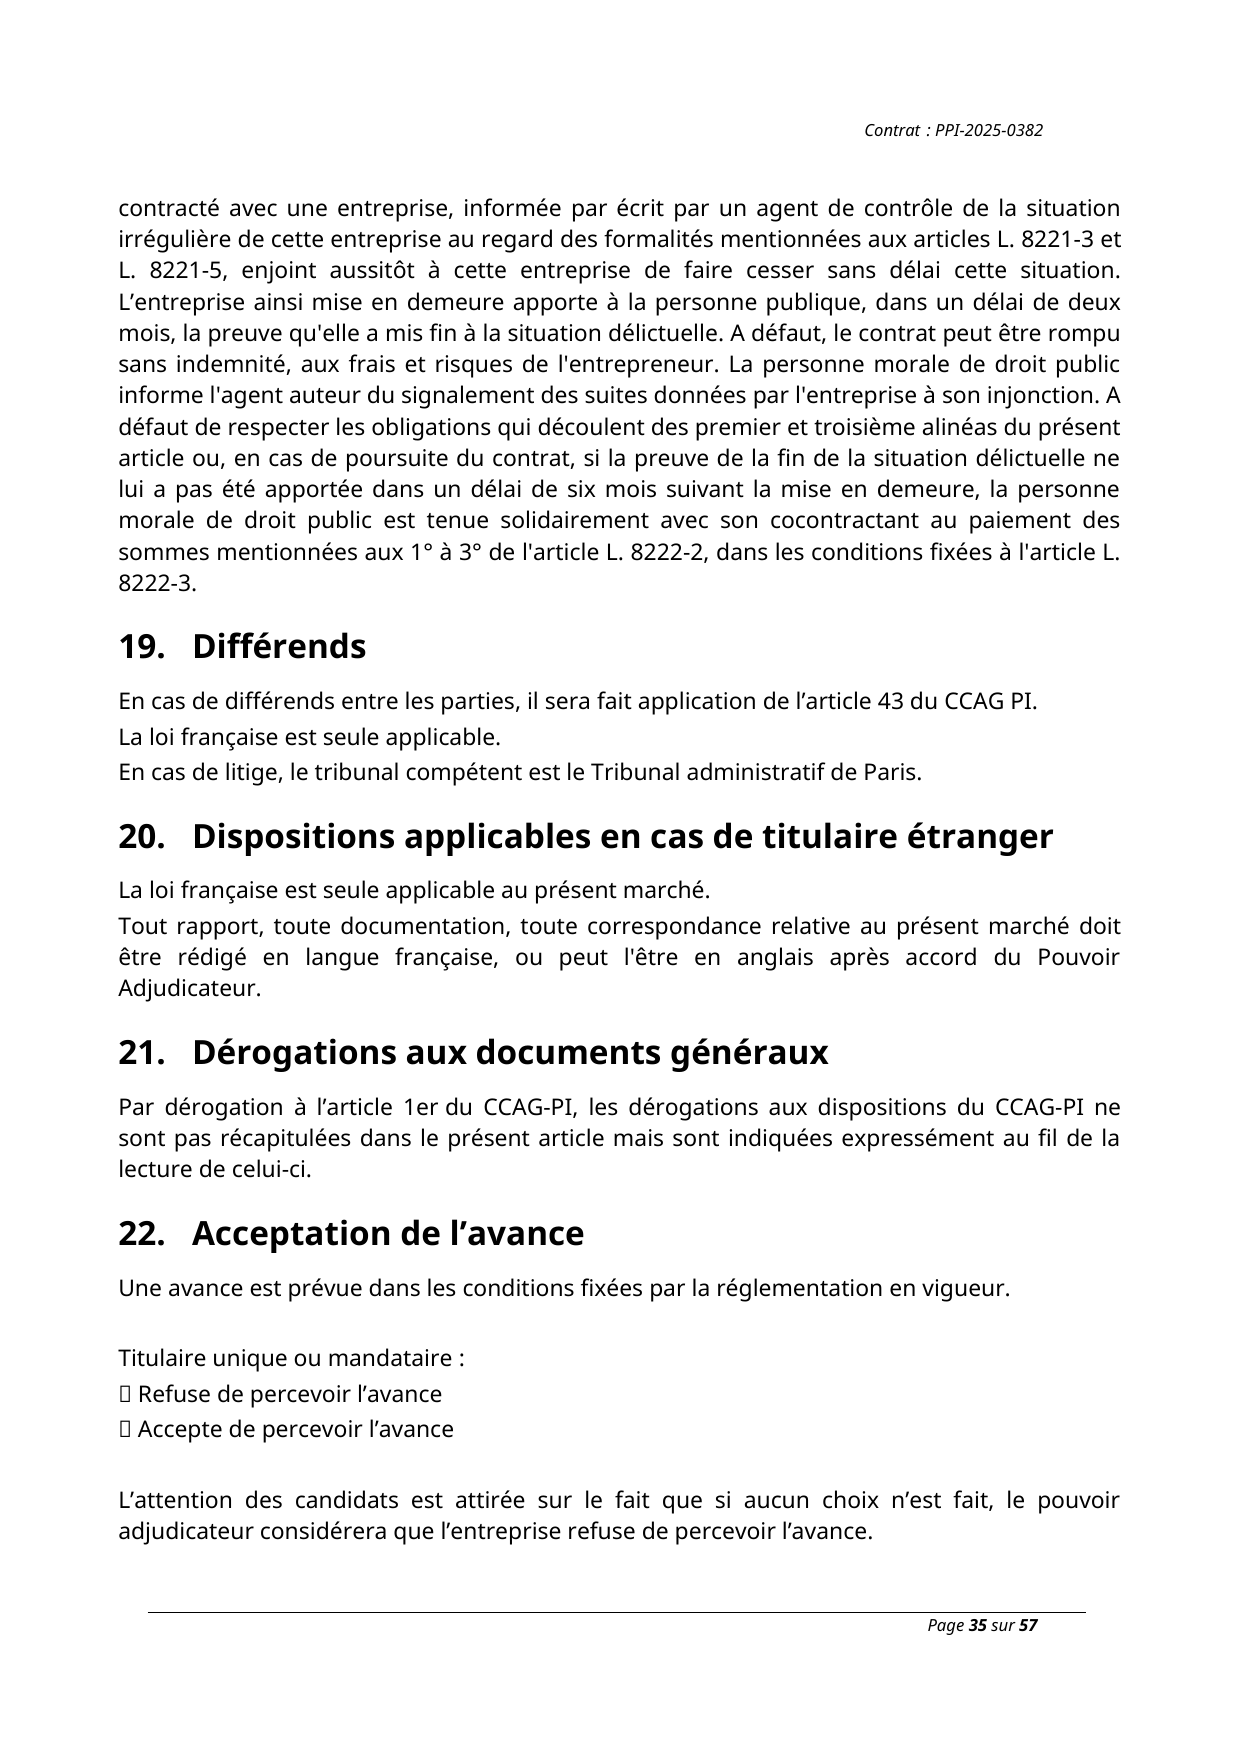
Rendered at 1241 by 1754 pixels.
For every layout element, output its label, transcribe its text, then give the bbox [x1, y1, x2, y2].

text En cas de litige, le tribunal compétent est le Tribunal administratif de Paris. [118, 756, 1122, 787]
text Par dérogation à l’article 1er du CCAG-PI, les dérogations aux dispositions du CCAG-PI ne sont pas récapitulées dans le présent article mais sont indiquées expressément au fil de la lecture de celui-ci. [118, 1091, 1122, 1184]
text Dérogations aux documents généraux [118, 1029, 1122, 1074]
text Tout rapport, toute documentation, toute correspondance relative au présent marché doit être rédigé en langue française, ou peut l'être en anglais après accord du Pouvoir Adjudicateur. [118, 910, 1122, 1004]
text  Refuse de percevoir l’avance [118, 1378, 1122, 1409]
text En cas de différends entre les parties, il sera fait application de l’article 43 du CCAG PI. [118, 685, 1122, 717]
text  Accepte de percevoir l’avance [118, 1413, 1122, 1444]
text La loi française est seule applicable. [118, 721, 1122, 752]
text Différends [118, 623, 1122, 669]
text Titulaire unique ou mandataire : [118, 1342, 1122, 1374]
text L’attention des candidats est attirée sur le fait que si aucun choix n’est fait, le pouvoir adjudicateur considérera que l’entreprise refuse de percevoir l’avance. [118, 1484, 1122, 1547]
text Dispositions applicables en cas de titulaire étranger [118, 812, 1122, 858]
text Une avance est prévue dans les conditions fixées par la réglementation en vigueur. [118, 1272, 1122, 1303]
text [118, 192, 1122, 598]
text La loi française est seule applicable au présent marché. [118, 874, 1122, 906]
text Acceptation de l’avance [118, 1209, 1122, 1255]
